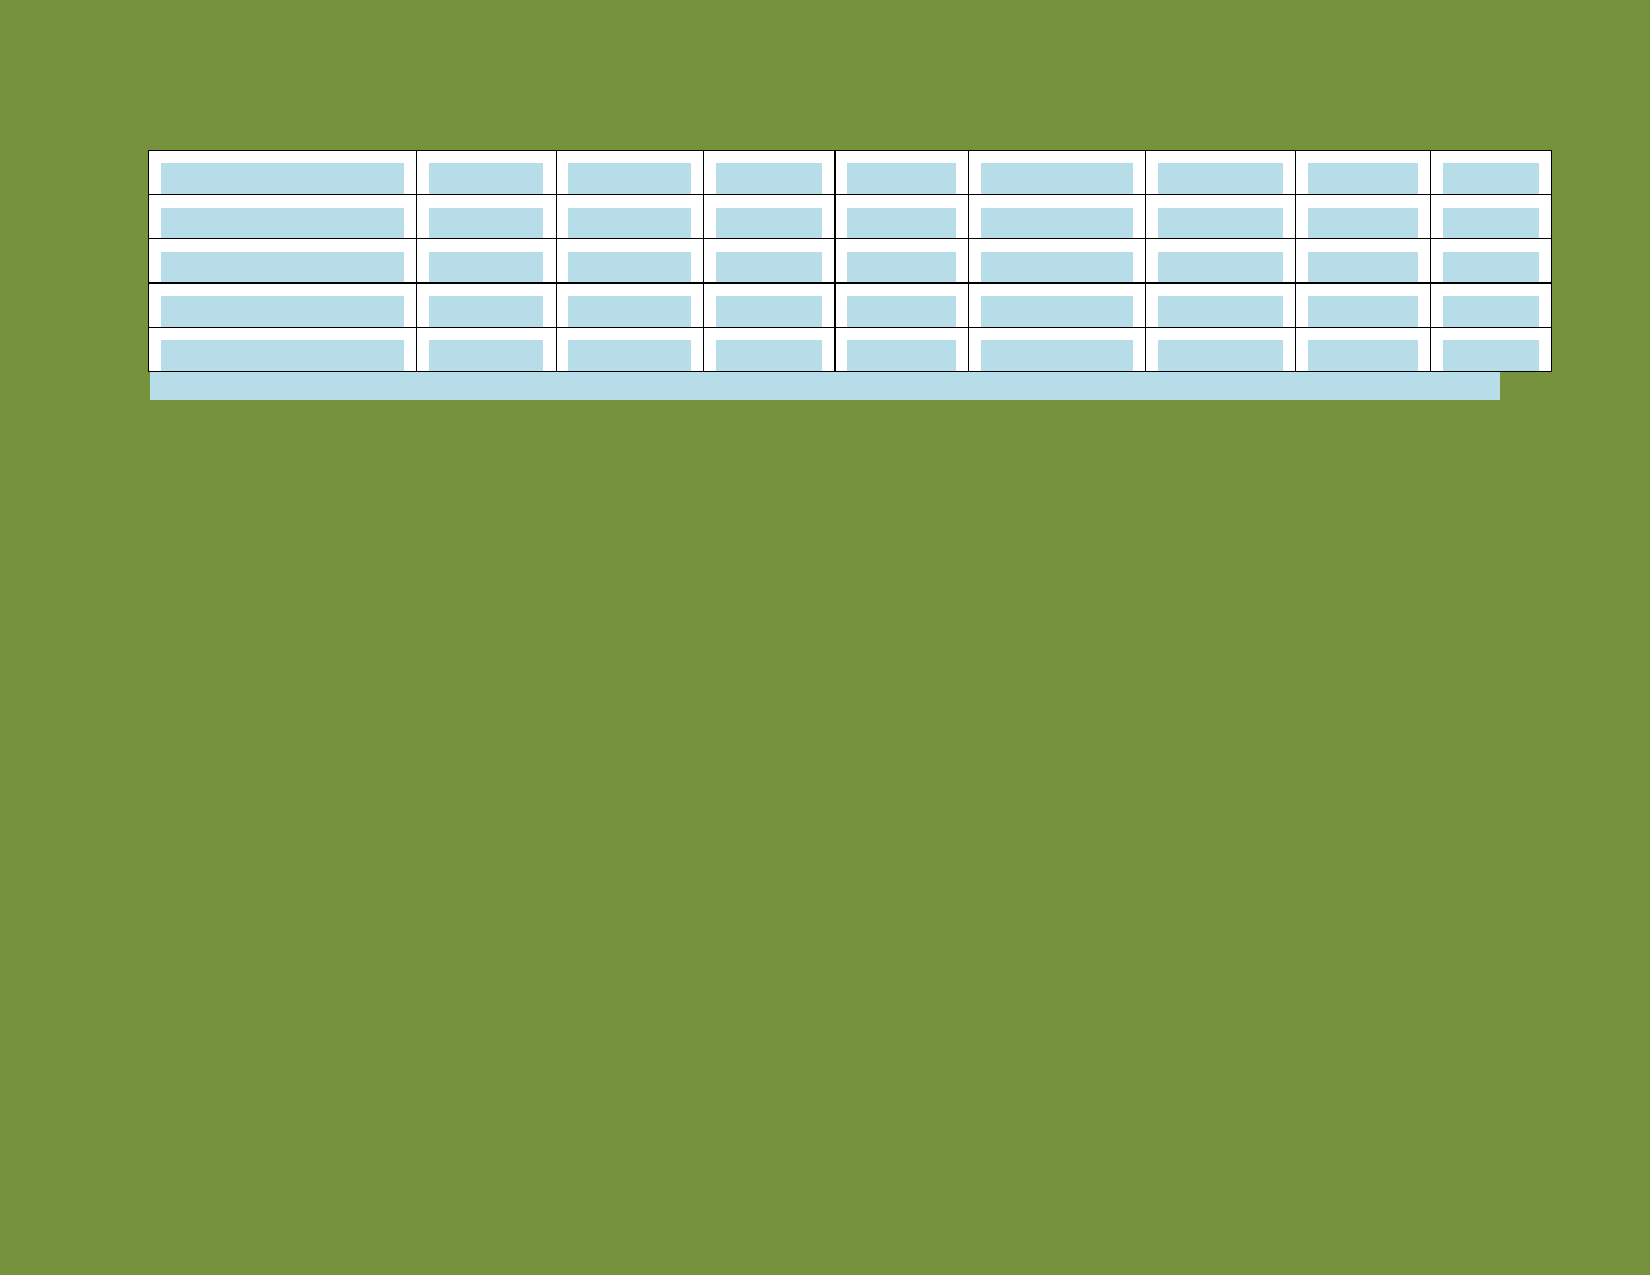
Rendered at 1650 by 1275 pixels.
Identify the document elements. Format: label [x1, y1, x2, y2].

table_cell [149, 195, 416, 238]
table_cell [969, 328, 1145, 371]
table_cell [1146, 284, 1295, 327]
table_cell [1431, 328, 1551, 371]
table_cell [417, 239, 556, 282]
table_cell [1146, 239, 1295, 282]
table_cell [1146, 151, 1295, 194]
table_cell [1296, 195, 1430, 238]
table_cell [969, 151, 1145, 194]
table_cell [969, 195, 1145, 238]
table_cell [557, 284, 703, 327]
table_cell [1146, 328, 1295, 371]
table_cell [969, 239, 1145, 282]
table_cell [704, 239, 834, 282]
table_cell [836, 239, 968, 282]
table_cell [1431, 284, 1551, 327]
table_cell [836, 195, 968, 238]
table_cell [417, 195, 556, 238]
table_cell [557, 195, 703, 238]
table_cell [704, 328, 834, 371]
table_cell [1296, 284, 1430, 327]
table_cell [417, 284, 556, 327]
table_cell [557, 328, 703, 371]
table_cell [1431, 239, 1551, 282]
table_cell [557, 239, 703, 282]
table_cell [417, 328, 556, 371]
table_cell [836, 284, 968, 327]
table_cell [149, 239, 416, 282]
table_cell [1431, 195, 1551, 238]
table_cell [149, 284, 416, 327]
table_cell [1146, 195, 1295, 238]
table_cell [1431, 151, 1551, 194]
table_cell [1296, 151, 1430, 194]
table_cell [1296, 328, 1430, 371]
table_cell [704, 195, 834, 238]
table_cell [149, 328, 416, 371]
table_cell [149, 151, 416, 194]
table_cell [836, 151, 968, 194]
table_cell [836, 328, 968, 371]
table_cell [1296, 239, 1430, 282]
table_cell [557, 151, 703, 194]
table_cell [704, 151, 834, 194]
table_cell [417, 151, 556, 194]
table_cell [704, 284, 834, 327]
table_cell [969, 284, 1145, 327]
